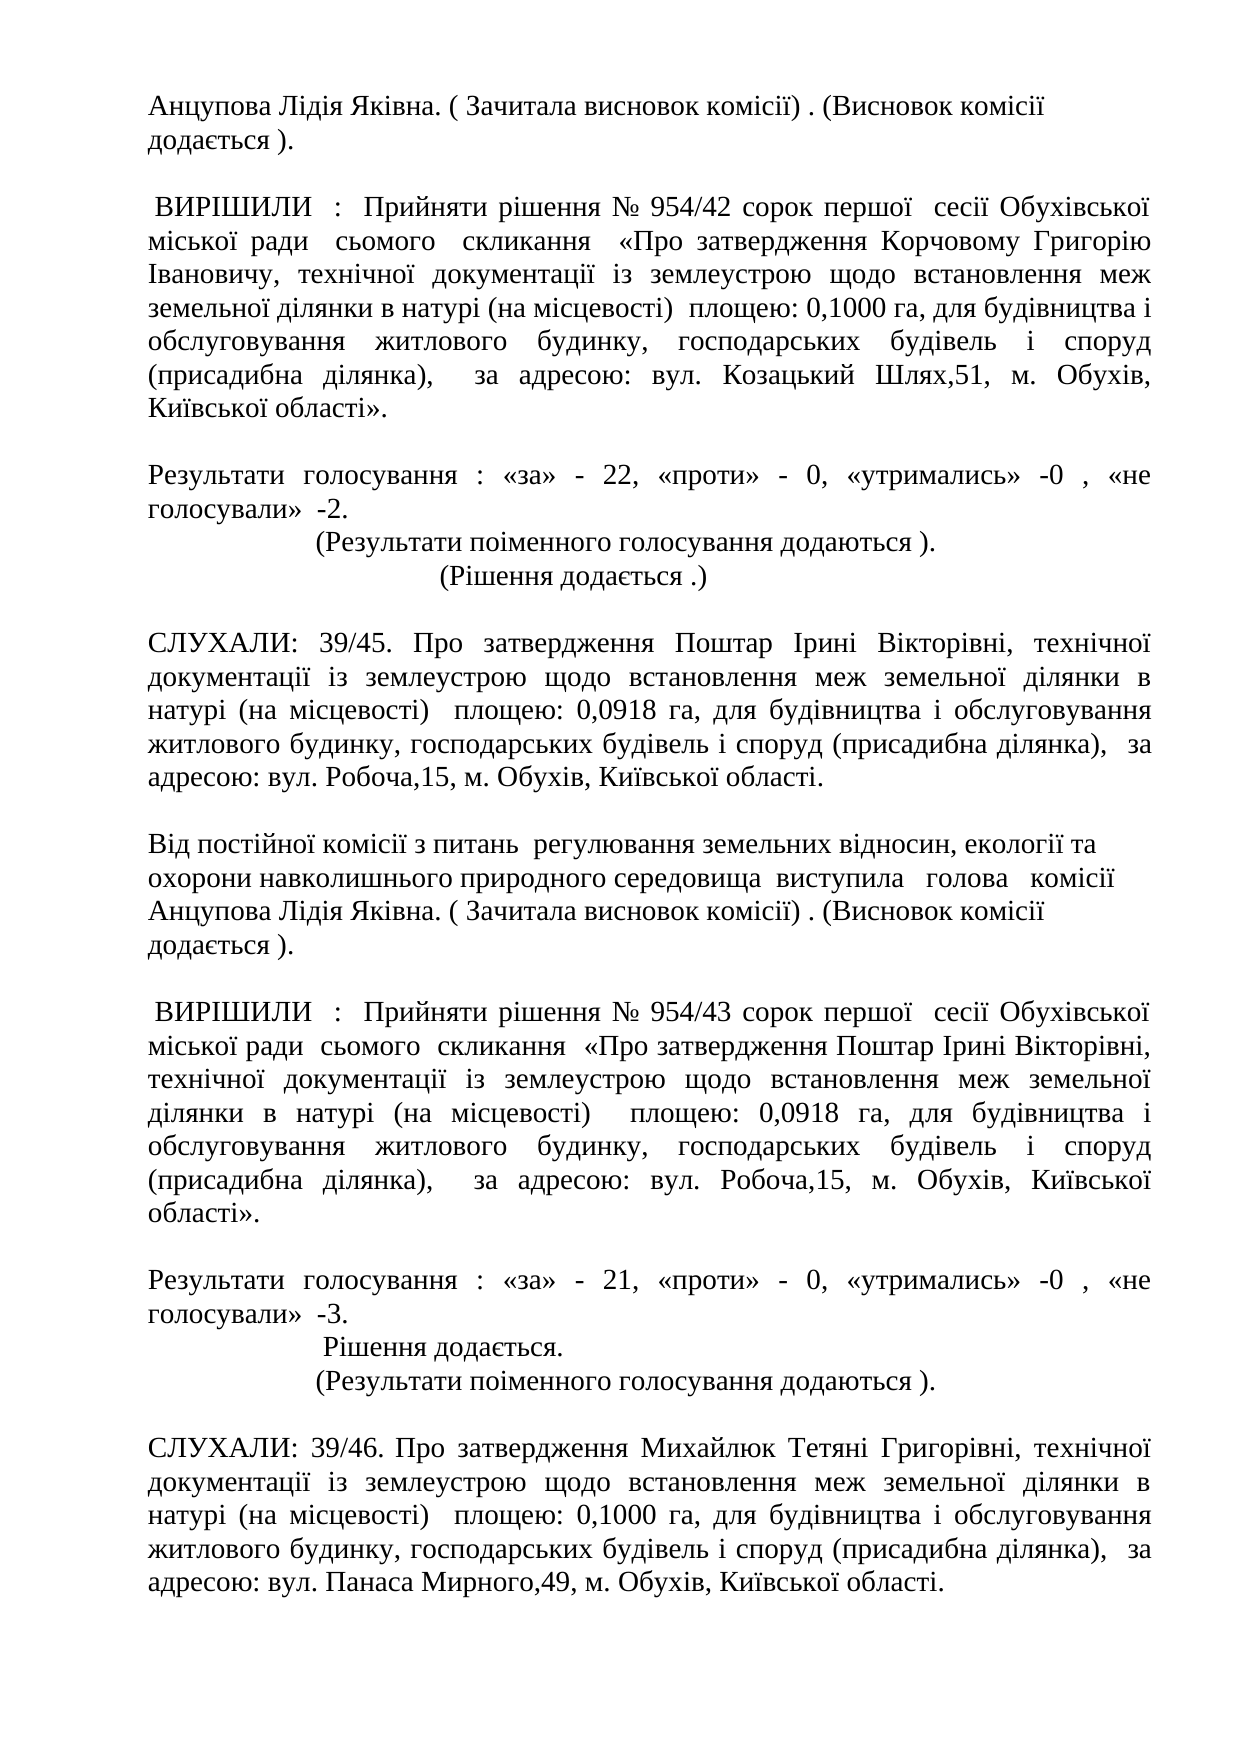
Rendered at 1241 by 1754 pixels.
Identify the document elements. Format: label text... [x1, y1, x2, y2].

subtitle (Результати поіменного голосування додаються ). [148, 1363, 1152, 1397]
text ВИРІШИЛИ : Прийняти рішення № 954/42 сорок першої сесії Обухівської міської ради сьомого скликання «Про затвердження Корчовому Григорію Івановичу, технічної документації із землеустрою щодо встановлення меж земельної ділянки в натурі (на місцевості) площею: 0,1000 га, для будівництва і обслуговування житлового будинку, господарських будівель і споруд (присадибна ділянка), за адресою: вул. Козацький Шлях,51, м. Обухів, Київської області». [133, 189, 1152, 424]
text ВИРІШИЛИ : Прийняти рішення № 954/43 сорок першої сесії Обухівської міської ради сьомого скликання «Про затвердження Поштар Ірині Вікторівні, технічної документації із землеустрою щодо встановлення меж земельної ділянки в натурі (на місцевості) площею: 0,0918 га, для будівництва і обслуговування житлового будинку, господарських будівель і споруд (присадибна ділянка), за адресою: вул. Робоча,15, м. Обухів, Київської області». [133, 994, 1152, 1229]
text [148, 88, 1152, 156]
subtitle Результати голосування : «за» - 21, «проти» - 0, «утримались» -0 , «не голосували» -3. [148, 1262, 1152, 1329]
subtitle (Результати поіменного голосування додаються ). [148, 524, 1152, 558]
subtitle Рішення додається. [148, 1329, 1152, 1363]
subtitle Результати голосування : «за» - 22, «проти» - 0, «утримались» -0 , «не голосували» -2. [148, 457, 1152, 524]
text СЛУХАЛИ: 39/45. Про затвердження Поштар Ірині Вікторівні, технічної документації із землеустрою щодо встановлення меж земельної ділянки в натурі (на місцевості) площею: 0,0918 га, для будівництва і обслуговування житлового будинку, господарських будівель і споруд (присадибна ділянка), за адресою: вул. Робоча,15, м. Обухів, Київської області. [148, 625, 1152, 793]
text СЛУХАЛИ: 39/46. Про затвердження Михайлюк Тетяні Григорівні, технічної документації із землеустрою щодо встановлення меж земельної ділянки в натурі (на місцевості) площею: 0,1000 га, для будівництва і обслуговування житлового будинку, господарських будівель і споруд (присадибна ділянка), за адресою: вул. Панаса Мирного,49, м. Обухів, Київської області. [148, 1430, 1152, 1598]
subtitle (Рішення додається .) [148, 558, 1152, 592]
